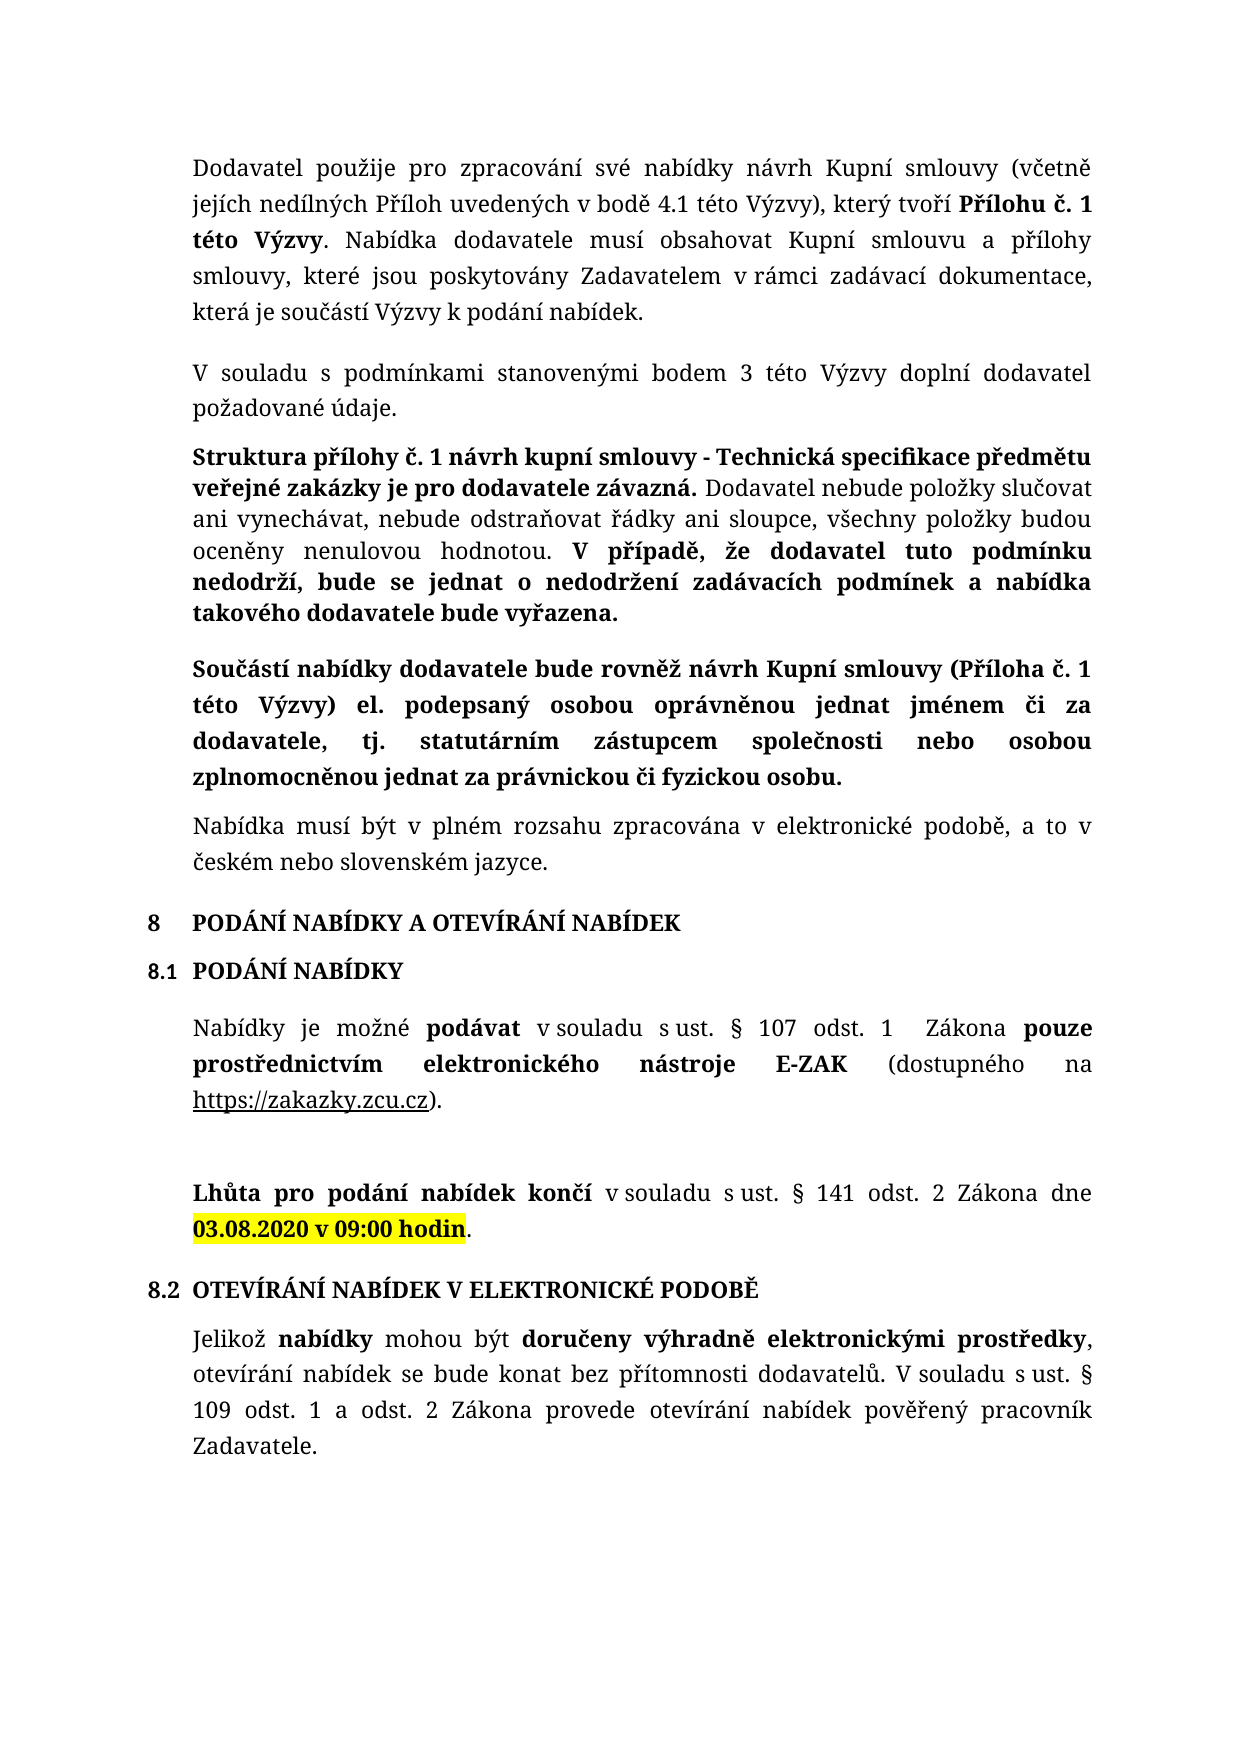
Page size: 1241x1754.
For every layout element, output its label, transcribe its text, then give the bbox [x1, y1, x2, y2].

text Nabídky je možné podávat v souladu s ust. § 107 odst. 1 Zákona pouze prostřednictvím elektronického nástroje E-ZAK (dostupného na https://zakazky.zcu.cz). [193, 1012, 1093, 1115]
text V souladu s podmínkami stanovenými bodem 3 této Výzvy doplní dodavatel požadované údaje. [192, 356, 1093, 424]
subtitle 8 PODÁNÍ NABÍDKY A OTEVÍRÁNÍ NABÍDEK [147, 906, 1093, 938]
text Dodavatel použije pro zpracování své nabídky návrh Kupní smlouvy (včetně jejích nedílných Příloh uvedených v bodě 4.1 této Výzvy), který tvoří Přílohu č. 1 této Výzvy. Nabídka dodavatele musí obsahovat Kupní smlouvu a přílohy smlouvy, které jsou poskytovány Zadavatelem v rámci zadávací dokumentace, která je součástí Výzvy k podání nabídek. [192, 152, 1093, 327]
text Nabídka musí být v plném rozsahu zpracována v elektronické podobě, a to v českém nebo slovenském jazyce. [193, 809, 1093, 877]
text 8.1 PODÁNÍ NABÍDKY [148, 955, 1093, 986]
text Jelikož nabídky mohou být doručeny výhradně elektronickými prostředky, otevírání nabídek se bude konat bez přítomnosti dodavatelů. V souladu s ust. § 109 odst. 1 a odst. 2 Zákona provede otevírání nabídek pověřený pracovník Zadavatele. [193, 1322, 1093, 1462]
text Lhůta pro podání nabídek končí v souladu s ust. § 141 odst. 2 Zákona dne 03.08.2020 v 09:00 hodin. [193, 1177, 1093, 1244]
text Struktura přílohy č. 1 návrh kupní smlouvy - Technická specifikace předmětu veřejné zakázky je pro dodavatele závazná. Dodavatel nebude položky slučovat ani vynechávat, nebude odstraňovat řádky ani sloupce, všechny položky budou oceněny nenulovou hodnotou. V případě, že dodavatel tuto podmínku nedodrží, bude se jednat o nedodržení zadávacích podmínek a nabídka takového dodavatele bude vyřazena. [192, 441, 1093, 628]
subtitle 8.2 OTEVÍRÁNÍ NABÍDEK V ELEKTRONICKÉ PODOBĚ [148, 1274, 1093, 1305]
text Součástí nabídky dodavatele bude rovněž návrh Kupní smlouvy (Příloha č. 1 této Výzvy) el. podepsaný osobou oprávněnou jednat jménem či za dodavatele, tj. statutárním zástupcem společnosti nebo osobou zplnomocněnou jednat za právnickou či fyzickou osobu. [192, 653, 1093, 792]
